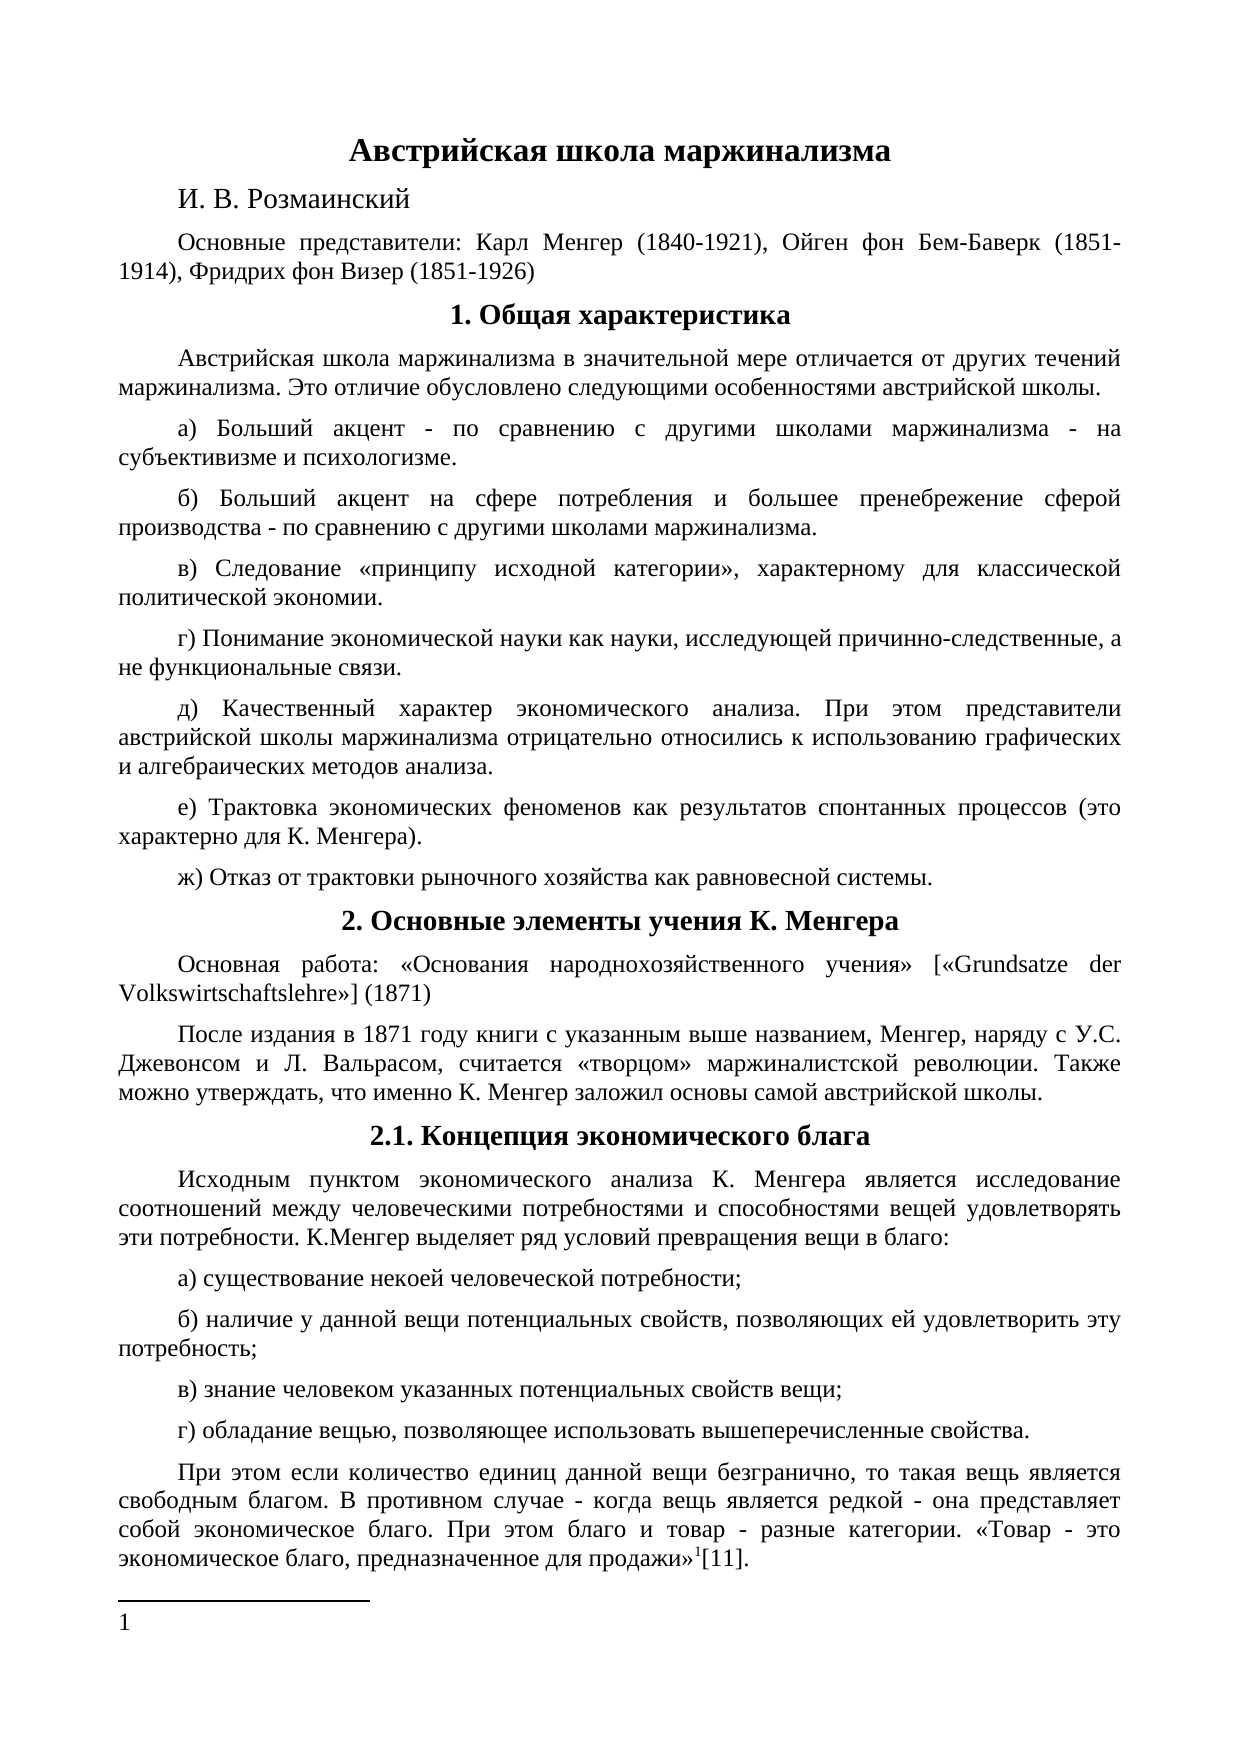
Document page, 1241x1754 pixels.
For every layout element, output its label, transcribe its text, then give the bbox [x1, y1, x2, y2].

text г) Понимание экономической науки как науки, исследующей причинно-следственные, а не функциональные связи. [118, 623, 1122, 681]
text ж) Отказ от трактовки рыночного хозяйства как равновесной системы. [118, 862, 1122, 891]
text Австрийская школа маржинализма [118, 131, 1122, 169]
text б) Больший акцент на сфере потребления и большее пренебрежение сферой производства - по сравнению с другими школами маржинализма. [118, 483, 1122, 541]
text 1. Общая характеристика [118, 297, 1122, 331]
text При этом если количество единиц данной вещи безгранично, то такая вещь является свободным благом. В противном случае - когда вещь является редкой - она представляет собой экономическое благо. При этом благо и товар - разные категории. «Товар - это экономическое благо, предназначенное для продажи»[11]. [118, 1457, 1122, 1572]
text Исходным пунктом экономического анализа К. Менгера является исследование соотношений между человеческими потребностями и способностями вещей удовлетворять эти потребности. К.Менгер выделяет ряд условий превращения вещи в благо: [118, 1164, 1122, 1251]
text е) Трактовка экономических феноменов как результатов спонтанных процессов (это характерно для К. Менгера). [118, 792, 1122, 850]
text Австрийская школа маржинализма в значительной мере отличается от других течений маржинализма. Это отличие обусловлено следующими особенностями австрийской школы. [118, 343, 1122, 401]
text Основная работа: «Основания народнохозяйственного учения» [«Grundsatze der Volkswirtschaftslehre»] (1871) [118, 949, 1122, 1007]
text а) существование некоей человеческой потребности; [118, 1263, 1122, 1292]
text б) наличие у данной вещи потенциальных свойств, позволяющих ей удовлетворить эту потребность; [118, 1304, 1122, 1362]
text И. В. Розмаинский [118, 181, 1122, 215]
text в) Следование «принципу исходной категории», характерному для классической политической экономии. [118, 553, 1122, 611]
text После издания в 1871 году книги с указанным выше названием, Менгер, наряду с У.С. Джевонсом и Л. Вальрасом, считается «творцом» маржиналистской революции. Также можно утверждать, что именно К. Менгер заложил основы самой австрийской школы. [118, 1019, 1122, 1106]
text 2. Основные элементы учения К. Менгера [118, 903, 1122, 937]
text а) Больший акцент - по сравнению с другими школами маржинализма - на субъективизме и психологизме. [118, 413, 1122, 471]
text в) знание человеком указанных потенциальных свойств вещи; [118, 1374, 1122, 1403]
text Основные представители: Карл Менгер (1840-1921), Ойген фон Бем-Баверк (1851-1914), Фридрих фон Визер (1851-1926) [118, 227, 1122, 285]
text д) Качественный характер экономического анализа. При этом представители австрийской школы маржинализма отрицательно относились к использованию графических и алгебраических методов анализа. [118, 693, 1122, 780]
text г) обладание вещью, позволяющее использовать вышеперечисленные свойства. [118, 1416, 1122, 1444]
text 2.1. Концепция экономического блага [118, 1118, 1122, 1152]
